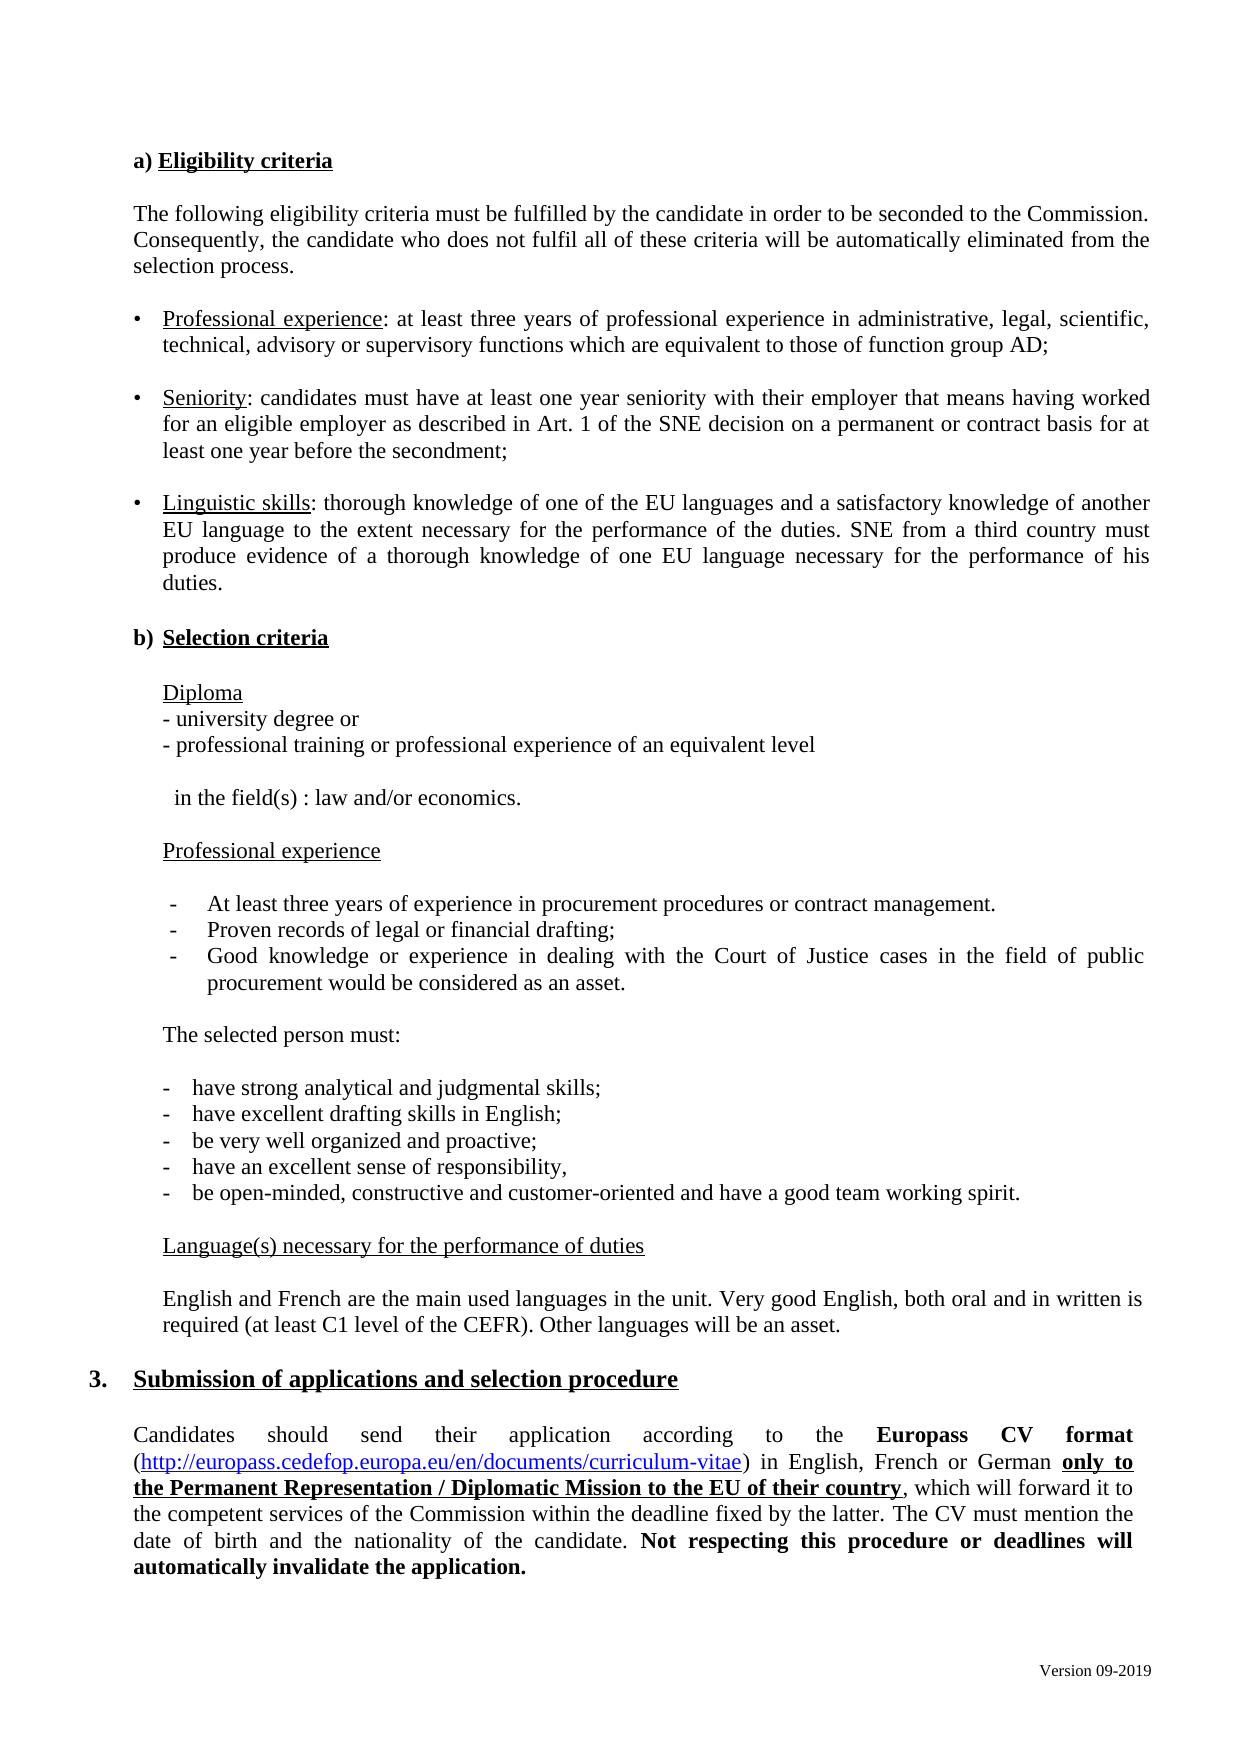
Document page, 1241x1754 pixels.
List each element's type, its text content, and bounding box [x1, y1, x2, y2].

list Good knowledge or experience in dealing with the Court of Justice cases in the field of public procurement would be considered as an asset. [169, 942, 1145, 995]
text 3. Submission of applications and selection procedure [89, 1364, 1152, 1393]
text - have an excellent sense of responsibility, [162, 1153, 1145, 1179]
text • Linguistic skills: thorough knowledge of one of the EU languages and a satisfactory knowledge of another EU language to the extent necessary for the performance of the duties. SNE from a third country must produce evidence of a thorough knowledge of one EU language necessary for the performance of his duties. [133, 489, 1152, 595]
text • Professional experience: at least three years of professional experience in administrative, legal, scientific, technical, advisory or supervisory functions which are equivalent to those of function group AD; [133, 305, 1152, 358]
text b) Selection criteria [133, 624, 1014, 650]
text Diploma [162, 679, 1145, 705]
text English and French are the main used languages in the unit. Very good English, both oral and in written is required (at least C1 level of the CEFR). Other languages will be an asset. [162, 1285, 1145, 1338]
text The selected person must: [162, 1021, 1145, 1048]
text - professional training or professional experience of an equivalent level [162, 731, 1014, 758]
text - be open-minded, constructive and customer-oriented and have a good team working spirit. [162, 1179, 1145, 1206]
text Language(s) necessary for the performance of duties [162, 1232, 1145, 1258]
text - have excellent drafting skills in English; [162, 1100, 1145, 1127]
text • Seniority: candidates must have at least one year seniority with their employer that means having worked for an eligible employer as described in Art. 1 of the SNE decision on a permanent or contract basis for at least one year before the secondment; [133, 384, 1152, 463]
text - university degree or [162, 705, 1014, 731]
text The following eligibility criteria must be fulfilled by the candidate in order to be seconded to the Commission. Consequently, the candidate who does not fulfil all of these criteria will be automatically eliminated from the selection process. [133, 199, 1152, 279]
list Proven records of legal or financial drafting; [169, 916, 1145, 942]
text Candidates should send their application according to the Europass CV format (http://europass.cedefop.europa.eu/en/documents/curriculum-vitae) in English, French or German only to the Permanent Representation / Diplomatic Mission to the EU of their country, which will forward it to the competent services of the Commission within the deadline fixed by the latter. The CV must mention the date of birth and the nationality of the candidate. Not respecting this procedure or deadlines will automatically invalidate the application. [133, 1421, 1133, 1579]
text Professional experience [162, 837, 1145, 863]
list At least three years of experience in procurement procedures or contract management. [169, 889, 1145, 916]
text in the field(s) : law and/or economics. [162, 784, 1145, 811]
text a) Eligibility criteria [133, 147, 1152, 173]
text - have strong analytical and judgmental skills; [162, 1074, 1145, 1100]
text - be very well organized and proactive; [162, 1127, 1145, 1153]
